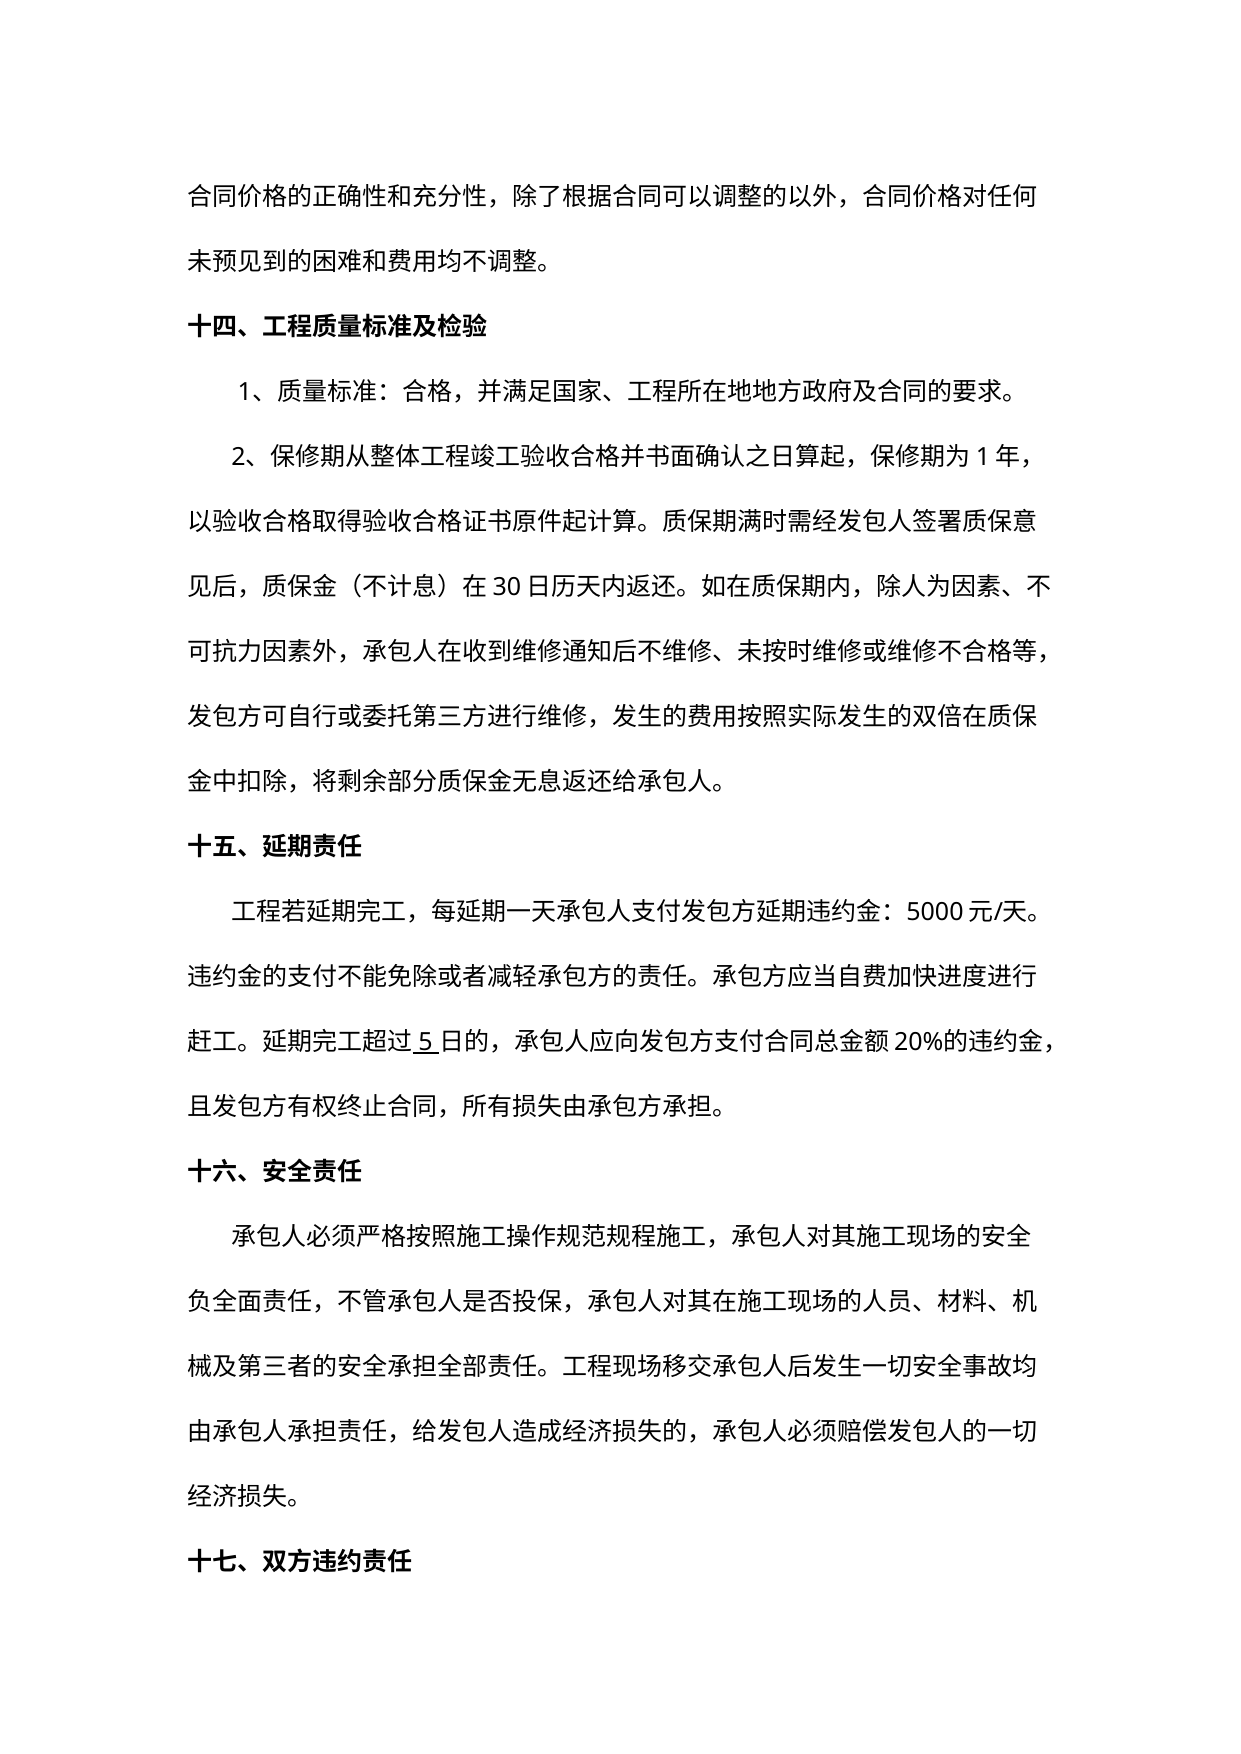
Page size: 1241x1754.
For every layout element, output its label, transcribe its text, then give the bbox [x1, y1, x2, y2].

text 十四、工程质量标准及检验 [187, 292, 1053, 357]
text 2、保修期从整体工程竣工验收合格并书面确认之日算起，保修期为1年，以验收合格取得验收合格证书原件起计算。质保期满时需经发包人签署质保意见后，质保金（不计息）在30日历天内返还。如在质保期内，除人为因素、不可抗力因素外，承包人在收到维修通知后不维修、未按时维修或维修不合格等，发包方可自行或委托第三方进行维修，发生的费用按照实际发生的双倍在质保金中扣除，将剩余部分质保金无息返还给承包人。 [187, 422, 1053, 812]
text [187, 162, 1053, 292]
text 1、质量标准：合格，并满足国家、工程所在地地方政府及合同的要求。 [187, 357, 1053, 422]
text 十六、安全责任 [187, 1137, 1053, 1202]
text 十七、双方违约责任 [187, 1527, 1053, 1592]
text 承包人必须严格按照施工操作规范规程施工，承包人对其施工现场的安全负全面责任，不管承包人是否投保，承包人对其在施工现场的人员、材料、机械及第三者的安全承担全部责任。工程现场移交承包人后发生一切安全事故均由承包人承担责任，给发包人造成经济损失的，承包人必须赔偿发包人的一切经济损失。 [187, 1202, 1053, 1527]
text 工程若延期完工，每延期一天承包人支付发包方延期违约金：5000元/天。违约金的支付不能免除或者减轻承包方的责任。承包方应当自费加快进度进行赶工。延期完工超过 5 日的，承包人应向发包方支付合同总金额20%的违约金，且发包方有权终止合同，所有损失由承包方承担。 [187, 877, 1053, 1137]
text 十五、延期责任 [187, 812, 1053, 877]
